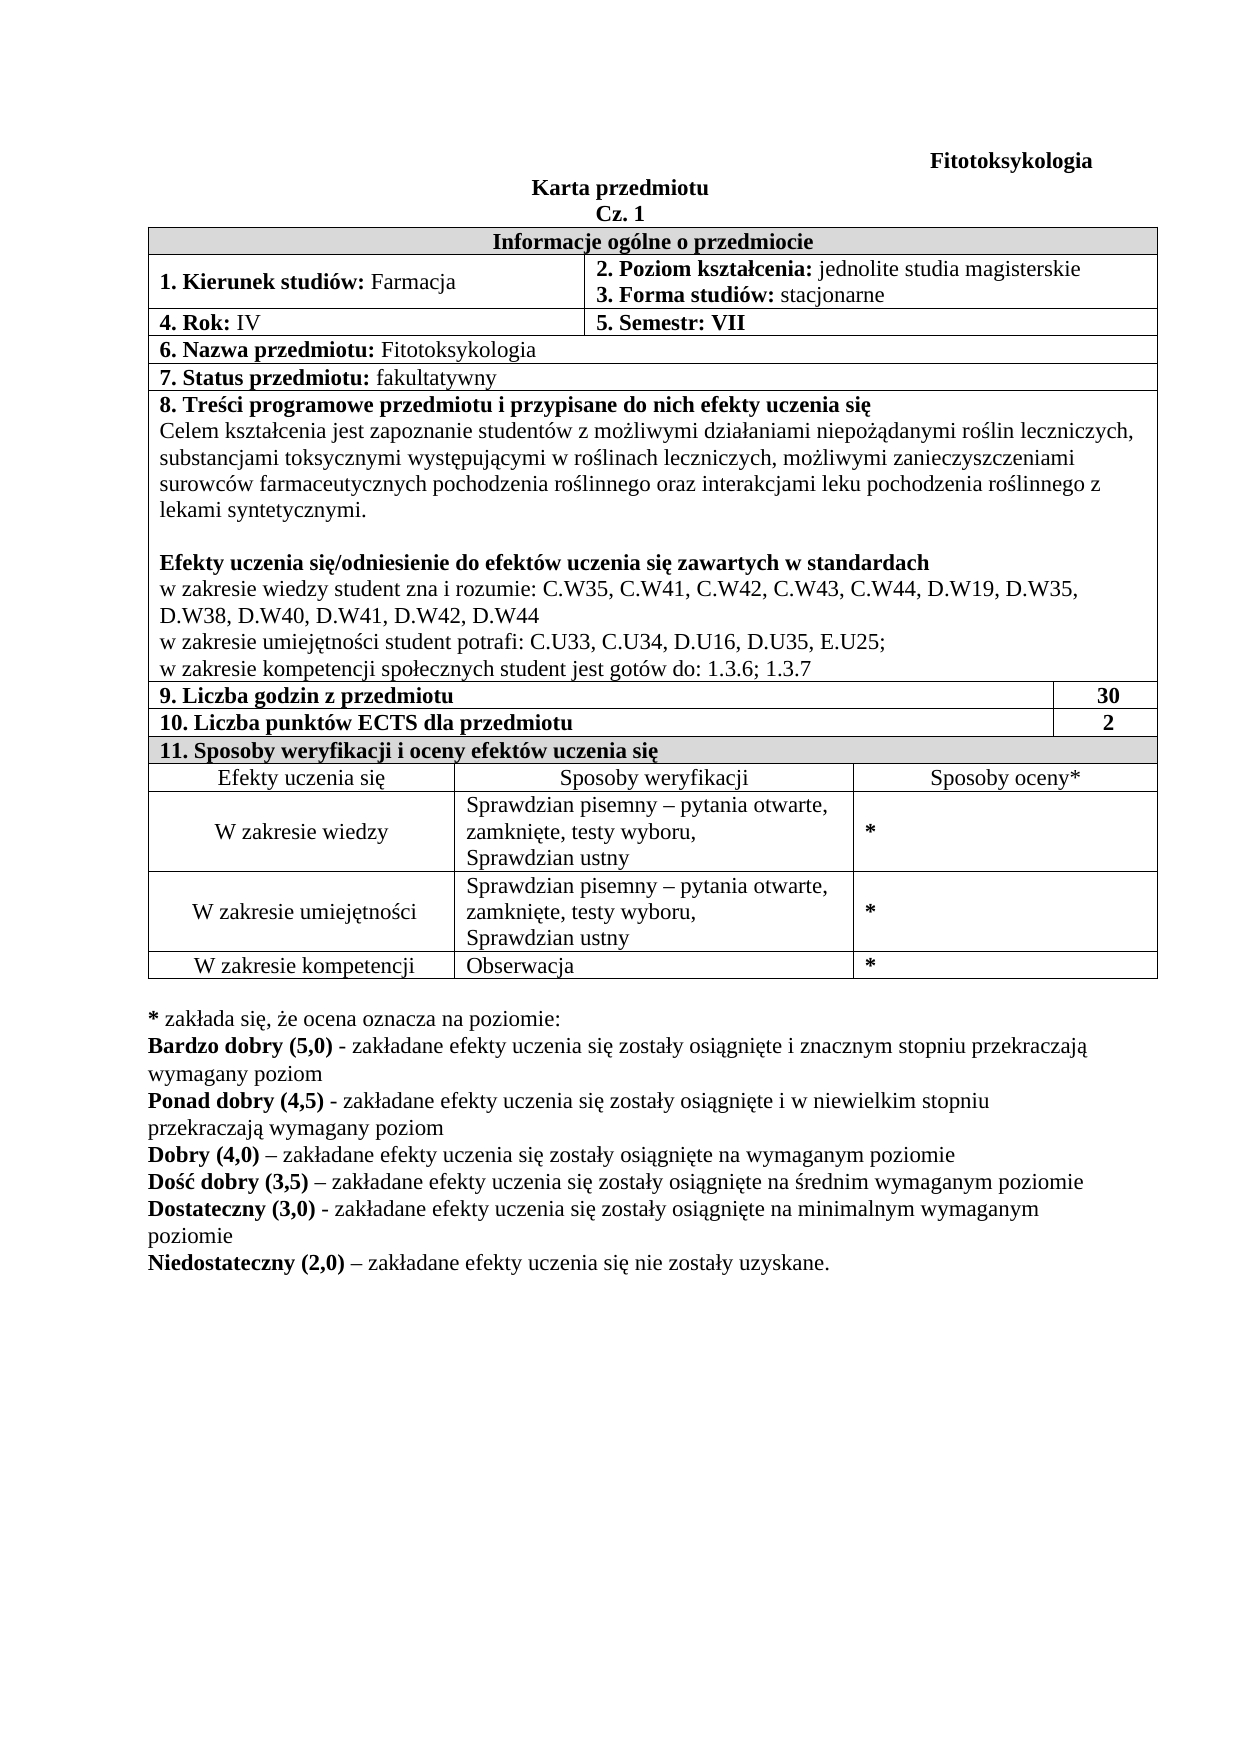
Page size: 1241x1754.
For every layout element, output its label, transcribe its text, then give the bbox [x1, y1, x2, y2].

text Ponad dobry (4,5) - zakładane efekty uczenia się zostały osiągnięte i w niewielkim stopniu przekraczają wymagany poziom [148, 1086, 1093, 1140]
table_cell 6. Nazwa przedmiotu: Fitotoksykologia [149, 336, 1157, 363]
table_cell * [854, 792, 1157, 871]
text Fitotoksykologia [148, 148, 1093, 174]
table_cell Sprawdzian pisemny – pytania otwarte, zamknięte, testy wyboru, Sprawdzian ustny [455, 792, 853, 871]
text Niedostateczny (2,0) – zakładane efekty uczenia się nie zostały uzyskane. [148, 1248, 1093, 1276]
text Bardzo dobry (5,0) - zakładane efekty uczenia się zostały osiągnięte i znacznym stopniu przekraczają wymagany poziom [148, 1032, 1093, 1086]
table_cell Sposoby weryfikacji [455, 764, 853, 791]
table_header Informacje ogólne o przedmiocie [149, 228, 1157, 254]
text * zakłada się, że ocena oznacza na poziomie: [148, 1006, 1093, 1032]
table_cell 5. Semestr: VII [585, 309, 1157, 335]
text Karta przedmiotu [148, 174, 1093, 200]
table_cell W zakresie kompetencji [149, 952, 454, 978]
table_cell W zakresie umiejętności [149, 872, 454, 951]
table_cell Obserwacja [455, 952, 853, 978]
table_cell 2. Poziom kształcenia: jednolite studia magisterskie 3. Forma studiów: stacjonarne [585, 255, 1157, 308]
table_cell * [854, 872, 1157, 951]
table_cell 11. Sposoby weryfikacji i oceny efektów uczenia się [149, 737, 1157, 763]
table_cell 2 [1054, 709, 1157, 736]
table_cell Sprawdzian pisemny – pytania otwarte, zamknięte, testy wyboru, Sprawdzian ustny [455, 872, 853, 951]
table_cell 30 [1054, 682, 1157, 708]
table_cell 10. Liczba punktów ECTS dla przedmiotu [149, 709, 1053, 736]
table_cell 7. Status przedmiotu: fakultatywny [149, 364, 1157, 390]
table_cell Celem kształcenia jest zapoznanie studentów z możliwymi działaniami niepożądanymi roślin leczniczych, substancjami toksycznymi występującymi w roślinach leczniczych, możliwymi zanieczyszczeniami surowców farmaceutycznych pochodzenia roślinnego oraz interakcjami leku pochodzenia roślinnego z lekami syntetycznymi. Efekty uczenia się/odniesienie do efektów uczenia się zawartych w standardach w zakresie wiedzy student zna i rozumie: C.W35, C.W41, C.W42, C.W43, C.W44, D.W19, D.W35, D.W38, D.W40, D.W41, D.W42, D.W44 w zakresie umiejętności student potrafi: C.U33, C.U34, D.U16, D.U35, E.U25; w zakresie kompetencji społecznych student jest gotów do: 1.3.6; 1.3.7 [149, 418, 1157, 681]
table_cell 8. Treści programowe przedmiotu i przypisane do nich efekty uczenia się [149, 391, 1157, 417]
text Cz. 1 [148, 200, 1093, 227]
table_cell Efekty uczenia się [149, 764, 454, 791]
table_cell W zakresie wiedzy [149, 792, 454, 871]
table_cell 4. Rok: IV [149, 309, 584, 335]
text Dość dobry (3,5) – zakładane efekty uczenia się zostały osiągnięte na średnim wymaganym poziomie [148, 1167, 1093, 1194]
text Dobry (4,0) – zakładane efekty uczenia się zostały osiągnięte na wymaganym poziomie [148, 1140, 1093, 1167]
text Dostateczny (3,0) - zakładane efekty uczenia się zostały osiągnięte na minimalnym wymaganym poziomie [148, 1194, 1093, 1248]
table_cell Sposoby oceny* [854, 764, 1157, 791]
table_cell * [854, 952, 1157, 978]
table_cell 1. Kierunek studiów: Farmacja [149, 255, 584, 308]
table_cell 9. Liczba godzin z przedmiotu [149, 682, 1053, 708]
